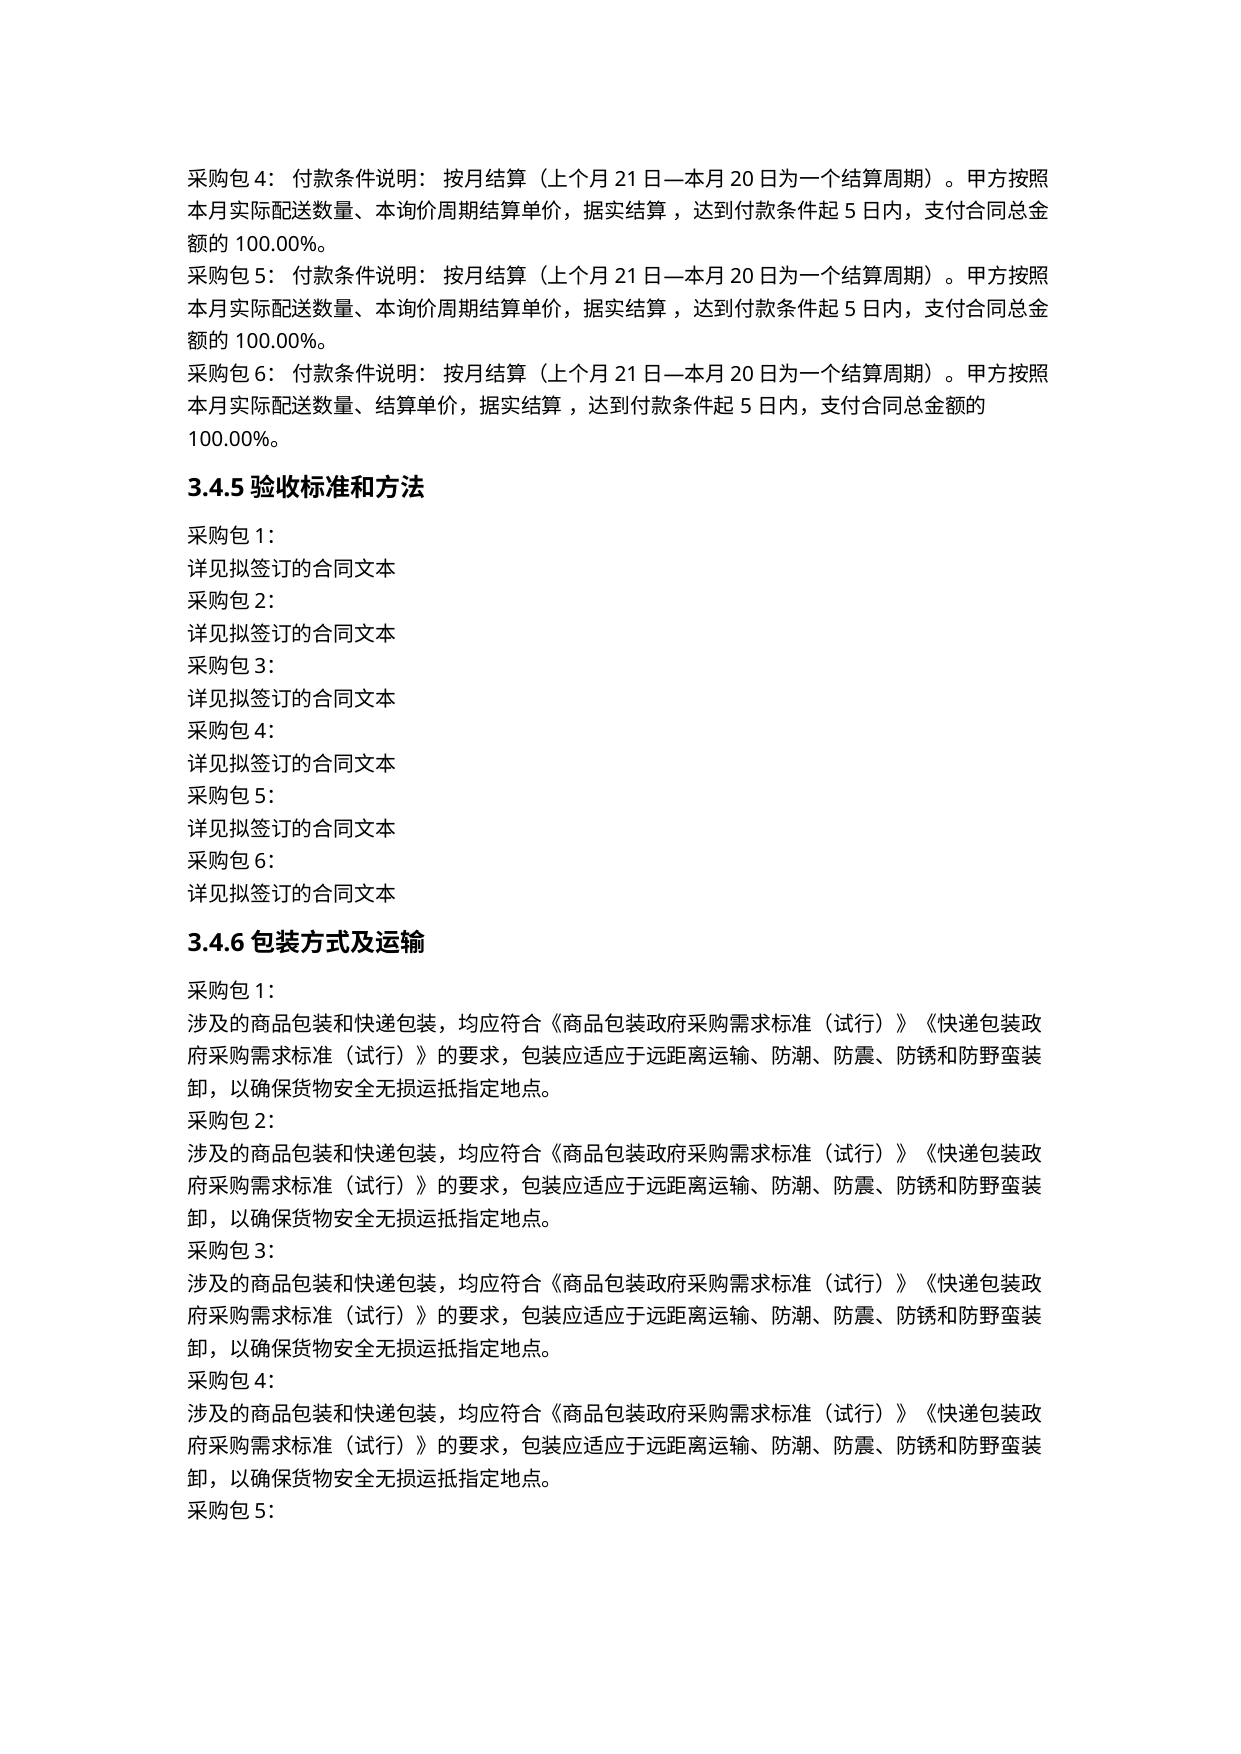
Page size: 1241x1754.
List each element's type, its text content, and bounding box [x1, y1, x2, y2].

text 采购包1： [187, 974, 1053, 1007]
text 涉及的商品包装和快递包装，均应符合《商品包装政府采购需求标准（试行）》《快递包装政府采购需求标准（试行）》的要求，包装应适应于远距离运输、防潮、防震、防锈和防野蛮装卸，以确保货物安全无损运抵指定地点。 [187, 1137, 1053, 1234]
text 采购包4： [187, 1364, 1053, 1397]
text 采购包3： [187, 649, 1053, 682]
text 采购包5： 付款条件说明： 按月结算（上个月21日—本月20日为一个结算周期）。甲方按照本月实际配送数量、本询价周期结算单价，据实结算 ，达到付款条件起 5 日内，支付合同总金额的 100.00%。 [187, 259, 1053, 357]
text 详见拟签订的合同文本 [187, 812, 1053, 844]
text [187, 1267, 1053, 1364]
text 采购包2： [187, 584, 1053, 617]
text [187, 1397, 1053, 1494]
text 采购包3： [187, 1234, 1053, 1267]
text 采购包5： [187, 1494, 1053, 1527]
text 采购包4： 付款条件说明： 按月结算（上个月21日—本月20日为一个结算周期）。甲方按照本月实际配送数量、本询价周期结算单价，据实结算 ，达到付款条件起 5 日内，支付合同总金额的 100.00%。 [187, 162, 1053, 259]
text 采购包6： 付款条件说明： 按月结算（上个月21日—本月20日为一个结算周期）。甲方按照本月实际配送数量、结算单价，据实结算 ，达到付款条件起 5 日内，支付合同总金额的 100.00%。 [187, 357, 1053, 454]
text 3.4.5验收标准和方法 [187, 454, 1053, 519]
text 采购包5： [187, 779, 1053, 812]
text 详见拟签订的合同文本 [187, 682, 1053, 714]
text 采购包1： [187, 519, 1053, 552]
text 详见拟签订的合同文本 [187, 877, 1053, 909]
text 涉及的商品包装和快递包装，均应符合《商品包装政府采购需求标准（试行）》《快递包装政府采购需求标准（试行）》的要求，包装应适应于远距离运输、防潮、防震、防锈和防野蛮装卸，以确保货物安全无损运抵指定地点。 [187, 1007, 1053, 1104]
text 采购包4： [187, 714, 1053, 747]
text 详见拟签订的合同文本 [187, 747, 1053, 779]
text 详见拟签订的合同文本 [187, 617, 1053, 649]
text 3.4.6包装方式及运输 [187, 909, 1053, 974]
text 采购包6： [187, 844, 1053, 877]
text 采购包2： [187, 1104, 1053, 1137]
text 详见拟签订的合同文本 [187, 552, 1053, 584]
